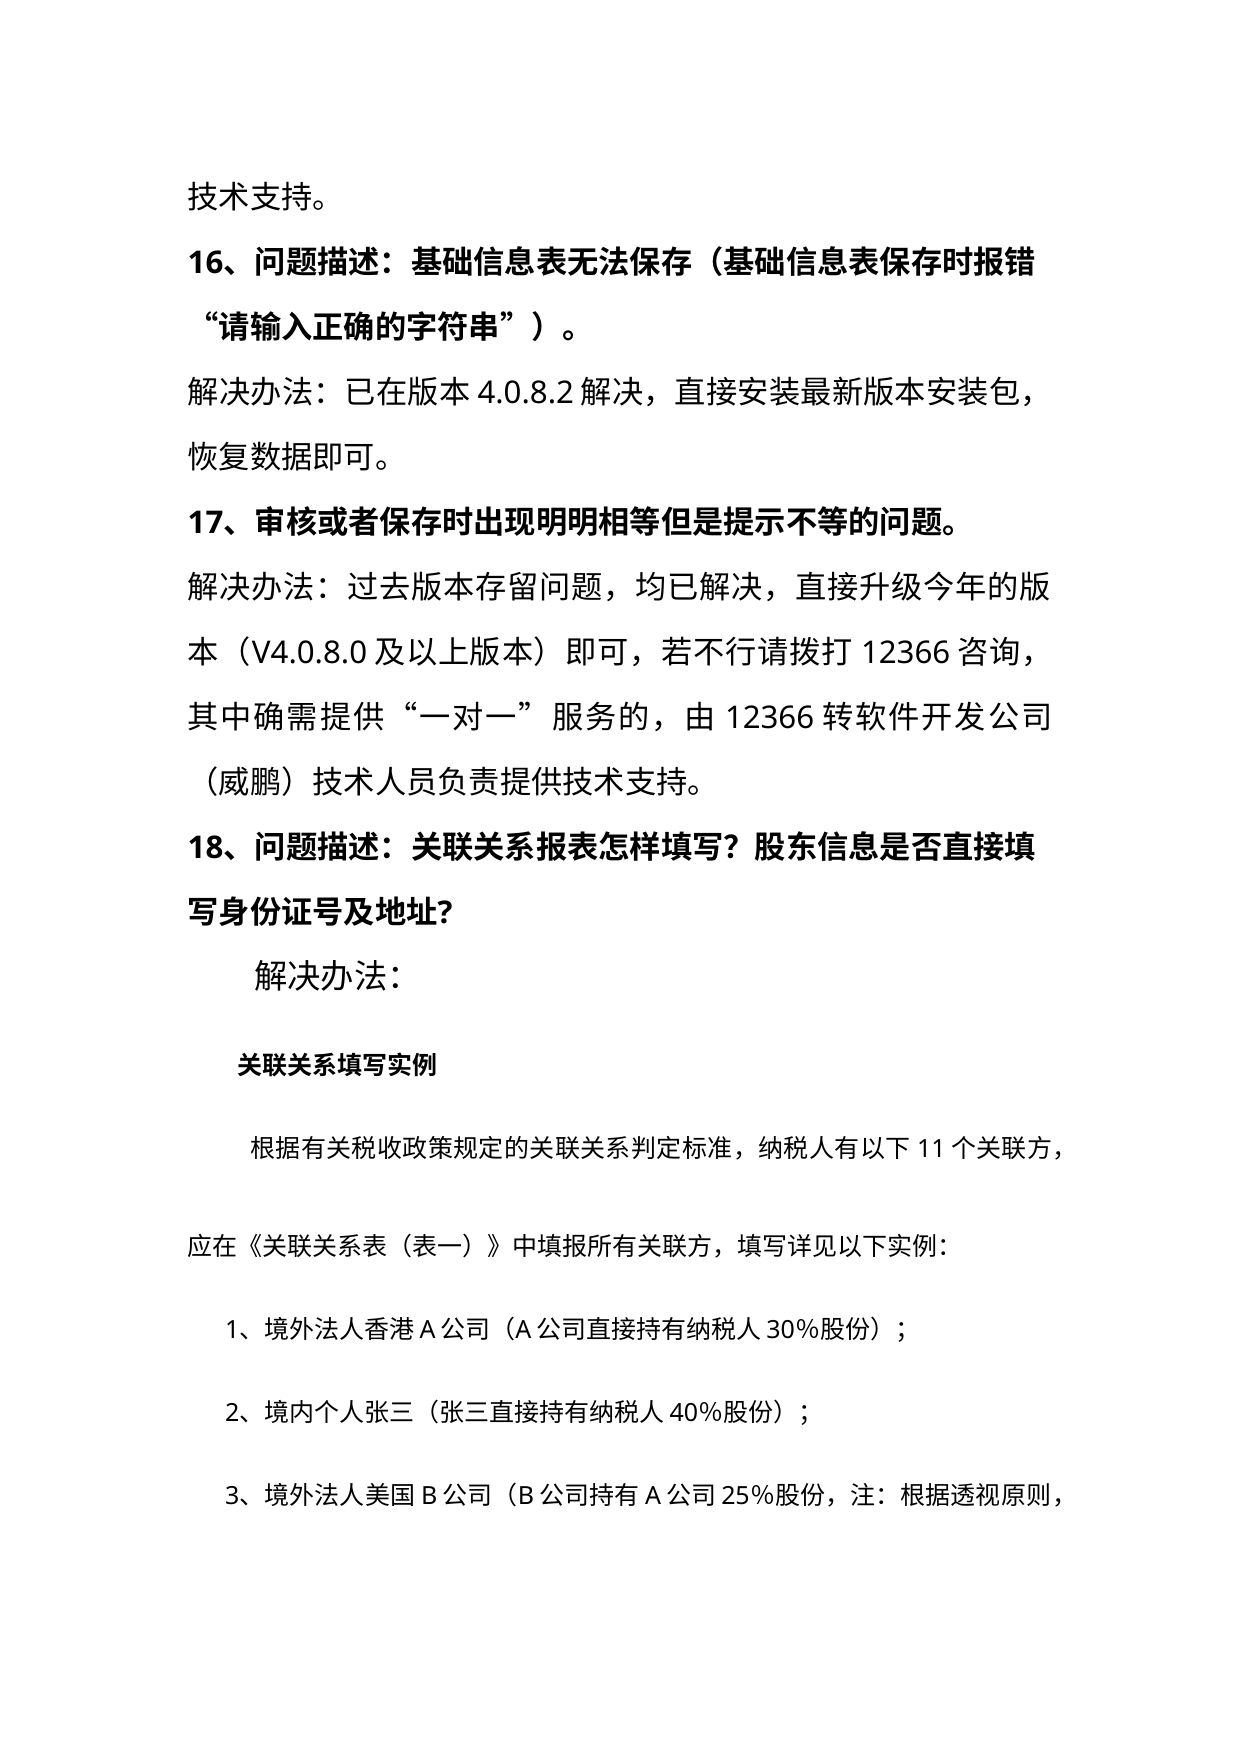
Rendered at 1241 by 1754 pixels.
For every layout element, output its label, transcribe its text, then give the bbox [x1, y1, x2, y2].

text 1、境外法人香港A公司（A公司直接持有纳税人30％股份）； [187, 1295, 1053, 1360]
text 18、问题描述：关联关系报表怎样填写？股东信息是否直接填写身份证号及地址? [187, 812, 1053, 942]
text 根据有关税收政策规定的关联关系判定标准，纳税人有以下11个关联方，应在《关联关系表（表一）》中填报所有关联方，填写详见以下实例： [187, 1114, 1053, 1277]
text 解决办法：已在版本.2解决，直接安装最新版本安装包，恢复数据即可。 [187, 357, 1053, 487]
text 关联关系填写实例 [187, 1031, 1053, 1096]
text 17、审核或者保存时出现明明相等但是提示不等的问题。 [187, 487, 1053, 552]
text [187, 1461, 1053, 1526]
text 解决办法：过去版本存留问题，均已解决，直接升级今年的版本（V4.0.8.0及以上版本）即可，若不行请拨打12366咨询，其中确需提供“一对一”服务的，由12366转软件开发公司（威鹏）技术人员负责提供技术支持。 [187, 552, 1053, 812]
text 2、境内个人张三（张三直接持有纳税人40％股份）； [187, 1378, 1053, 1443]
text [187, 162, 1053, 227]
text 16、问题描述：基础信息表无法保存（基础信息表保存时报错“请输入正确的字符串”）。 [187, 227, 1053, 357]
text 解决办法： [187, 942, 1053, 1007]
